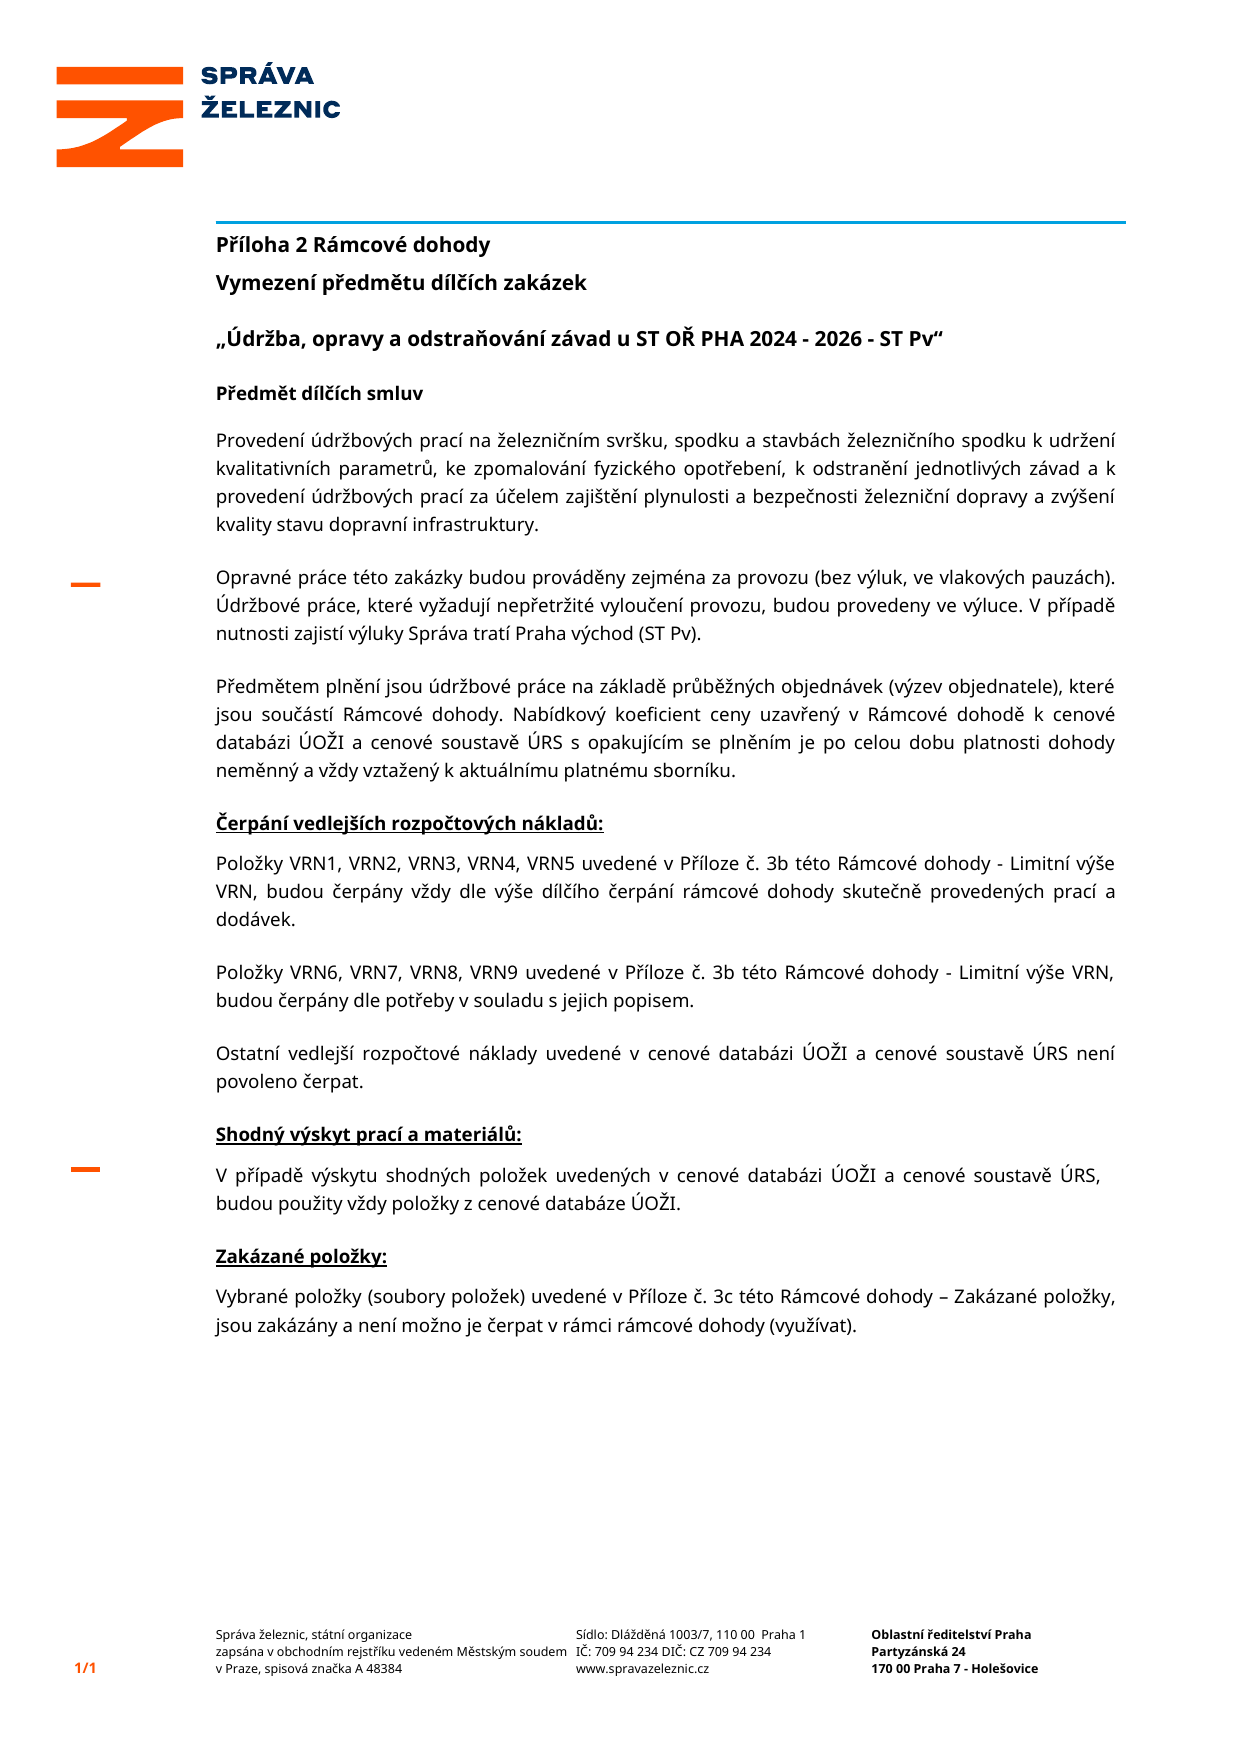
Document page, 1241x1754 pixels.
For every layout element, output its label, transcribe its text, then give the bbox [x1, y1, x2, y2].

text Vybrané položky (soubory položek) uvedené v Příloze č. 3c této Rámcové dohody – Zakázané položky, jsou zakázány a není možno je čerpat v rámci rámcové dohody (využívat). [216, 1284, 1116, 1337]
text Ostatní vedlejší rozpočtové náklady uvedené v cenové databázi ÚOŽI a cenové soustavě ÚRS není povoleno čerpat. [216, 1041, 1116, 1094]
text V případě výskytu shodných položek uvedených v cenové databázi ÚOŽI a cenové soustavě ÚRS, budou použity vždy položky z cenové databáze ÚOŽI. [216, 1162, 1102, 1216]
text Opravné práce této zakázky budou prováděny zejména za provozu (bez výluk, ve vlakových pauzách). Údržbové práce, které vyžadují nepřetržité vyloučení provozu, budou provedeny ve výluce. V případě nutnosti zajistí výluky Správa tratí Praha východ (ST Pv). [216, 564, 1116, 646]
text Zakázané položky: [216, 1243, 1042, 1269]
text Provedení údržbových prací na železničním svršku, spodku a stavbách železničního spodku k udržení kvalitativních parametrů, ke zpomalování fyzického opotřebení, k odstranění jednotlivých závad a k provedení údržbových prací za účelem zajištění plynulosti a bezpečnosti železniční dopravy a zvýšení kvality stavu dopravní infrastruktury. [216, 427, 1116, 536]
text Předmět dílčích smluv [216, 380, 1122, 406]
text Vymezení předmětu dílčích zakázek [216, 258, 1126, 296]
text Předmětem plnění jsou údržbové práce na základě průběžných objednávek (výzev objednatele), které jsou součástí Rámcové dohody. Nabídkový koeficient ceny uzavřený v Rámcové dohodě k cenové databázi ÚOŽI a cenové soustavě ÚRS s opakujícím se plněním je po celou dobu platnosti dohody neměnný a vždy vztažený k aktuálnímu platnému sborníku. [216, 673, 1116, 783]
text Čerpání vedlejších rozpočtových nákladů: [216, 810, 1042, 836]
text Položky VRN6, VRN7, VRN8, VRN9 uvedené v Příloze č. 3b této Rámcové dohody - Limitní výše VRN, budou čerpány dle potřeby v souladu s jejich popisem. [216, 960, 1116, 1013]
text „Údržba, opravy a odstraňování závad u ST OŘ PHA 2024 - 2026 - ST Pv“ [216, 324, 1122, 352]
text Příloha 2 Rámcové dohody [216, 224, 1126, 258]
text Shodný výskyt prací a materiálů: [216, 1122, 1042, 1147]
text Položky VRN1, VRN2, VRN3, VRN4, VRN5 uvedené v Příloze č. 3b této Rámcové dohody - Limitní výše VRN, budou čerpány vždy dle výše dílčího čerpání rámcové dohody skutečně provedených prací a dodávek. [216, 851, 1116, 932]
